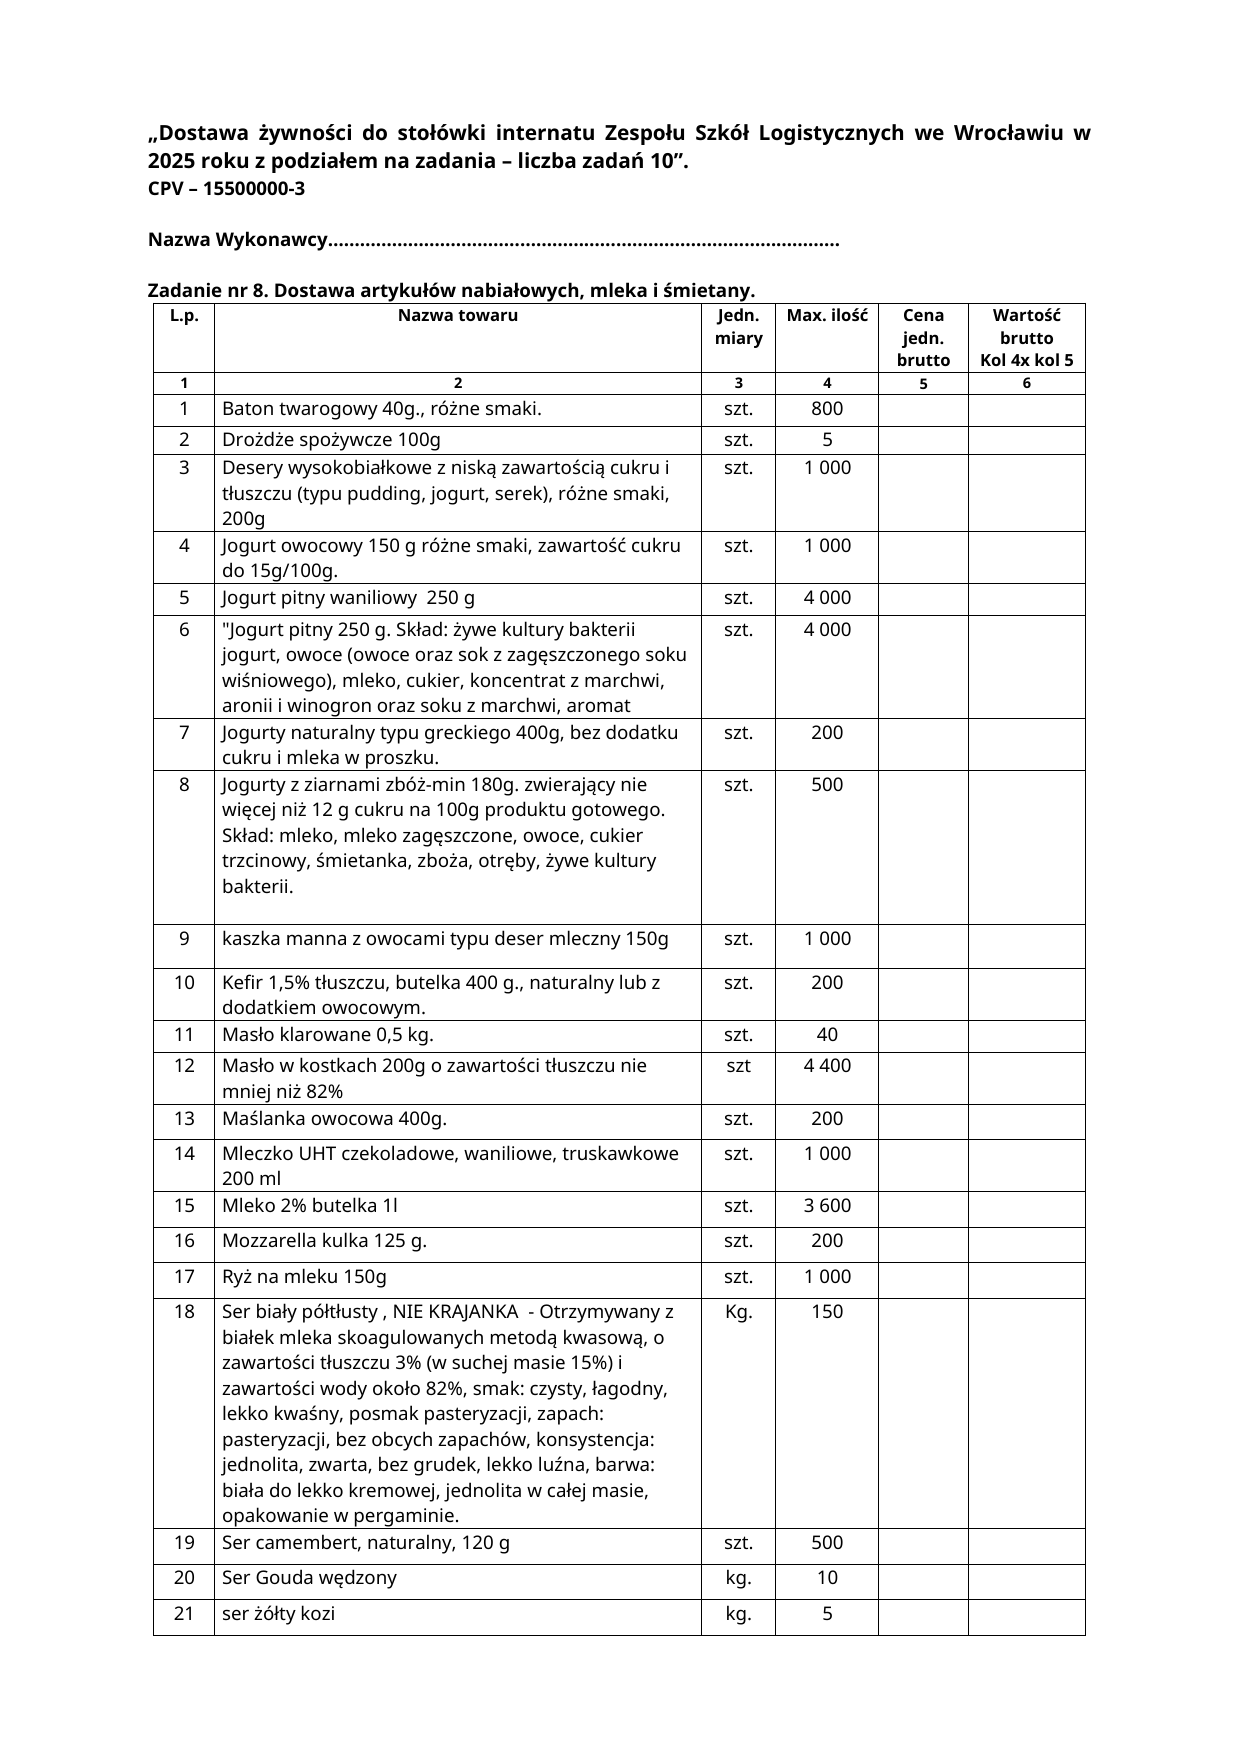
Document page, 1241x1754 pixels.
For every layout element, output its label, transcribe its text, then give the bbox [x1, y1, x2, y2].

table_cell Jogurt pitny waniliowy 250 g [215, 584, 701, 615]
table_header Jedn. miary [702, 304, 775, 372]
table_cell Mozzarella kulka 125 g. [215, 1228, 701, 1262]
table_cell [969, 1192, 1085, 1227]
table_cell [969, 771, 1085, 924]
table_cell 150 [776, 1299, 878, 1528]
table_cell Masło w kostkach 200g o zawartości tłuszczu nie mniej niż 82% [215, 1053, 701, 1104]
table_cell [969, 1140, 1085, 1191]
table_cell szt. [702, 1192, 775, 1227]
table_cell 16 [154, 1228, 214, 1262]
table_cell 12 [154, 1053, 214, 1104]
table_cell 7 [154, 719, 214, 770]
table_cell [969, 925, 1085, 968]
table_cell Desery wysokobiałkowe z niską zawartością cukru i tłuszczu (typu pudding, jogurt, serek), różne smaki, 200g [215, 455, 701, 531]
table_cell [969, 1299, 1085, 1528]
table_cell 6 [969, 373, 1085, 394]
table_cell [879, 1565, 968, 1599]
table_cell [969, 1021, 1085, 1052]
table_cell [969, 1600, 1085, 1634]
table_cell 3 [702, 373, 775, 394]
table_cell [879, 1299, 968, 1528]
table_cell [969, 719, 1085, 770]
table_cell Ser Gouda wędzony [215, 1565, 701, 1599]
table_cell 4 [154, 532, 214, 583]
table_cell [879, 1140, 968, 1191]
table_cell 8 [154, 771, 214, 924]
table_cell 200 [776, 1228, 878, 1262]
table_cell [879, 771, 968, 924]
table_cell 14 [154, 1140, 214, 1191]
table_cell 1 000 [776, 1263, 878, 1297]
table_cell 15 [154, 1192, 214, 1227]
table_header Max. ilość [776, 304, 878, 372]
table_cell Masło klarowane 0,5 kg. [215, 1021, 701, 1052]
table_cell szt. [702, 1140, 775, 1191]
table_cell 4 [776, 373, 878, 394]
table_cell Ser biały półtłusty , NIE KRAJANKA - Otrzymywany z białek mleka skoagulowanych metodą kwasową, o zawartości tłuszczu 3% (w suchej masie 15%) i zawartości wody około 82%, smak: czysty, łagodny, lekko kwaśny, posmak pasteryzacji, zapach: pasteryzacji, bez obcych zapachów, konsystencja: jednolita, zwarta, bez grudek, lekko luźna, barwa: biała do lekko kremowej, jednolita w całej masie, opakowanie w pergaminie. [215, 1299, 701, 1528]
table_cell [879, 1021, 968, 1052]
table_cell 5 [776, 427, 878, 453]
table_cell [879, 969, 968, 1020]
table_cell Jogurty naturalny typu greckiego 400g, bez dodatku cukru i mleka w proszku. [215, 719, 701, 770]
table_cell Kefir 1,5% tłuszczu, butelka 400 g., naturalny lub z dodatkiem owocowym. [215, 969, 701, 1020]
table_cell [879, 1192, 968, 1227]
table_cell szt. [702, 771, 775, 924]
table_header L.p. [154, 304, 214, 372]
table_cell 1 000 [776, 532, 878, 583]
table_cell [879, 1228, 968, 1262]
table_cell szt. [702, 1105, 775, 1139]
table_cell kg. [702, 1600, 775, 1634]
table_cell [969, 1529, 1085, 1564]
table_cell 200 [776, 1105, 878, 1139]
table_cell Maślanka owocowa 400g. [215, 1105, 701, 1139]
table_cell 6 [154, 616, 214, 718]
table_cell [879, 1263, 968, 1297]
table_cell [879, 532, 968, 583]
table_cell [969, 395, 1085, 426]
table_cell 4 000 [776, 584, 878, 615]
table_cell szt. [702, 1021, 775, 1052]
table_cell 2 [154, 427, 214, 453]
table_cell Ryż na mleku 150g [215, 1263, 701, 1297]
table_cell szt. [702, 616, 775, 718]
table_cell Baton twarogowy 40g., różne smaki. [215, 395, 701, 426]
table_cell 1 000 [776, 455, 878, 531]
table_cell Ser camembert, naturalny, 120 g [215, 1529, 701, 1564]
table_cell 1 000 [776, 925, 878, 968]
table_cell szt. [702, 455, 775, 531]
table_cell 40 [776, 1021, 878, 1052]
table_cell szt [702, 1053, 775, 1104]
table_header Wartość brutto Kol 4x kol 5 [969, 304, 1085, 372]
table_cell [879, 1529, 968, 1564]
table_cell 200 [776, 719, 878, 770]
table_cell 1 [154, 373, 214, 394]
table_cell [879, 719, 968, 770]
table_cell 200 [776, 969, 878, 1020]
table_cell Drożdże spożywcze 100g [215, 427, 701, 453]
table_cell 5 [879, 373, 968, 394]
table_cell Jogurty z ziarnami zbóż-min 180g. zwierający nie więcej niż 12 g cukru na 100g produktu gotowego. Skład: mleko, mleko zagęszczone, owoce, cukier trzcinowy, śmietanka, zboża, otręby, żywe kultury bakterii. [215, 771, 701, 924]
table_cell [879, 616, 968, 718]
table_cell [969, 1263, 1085, 1297]
table_cell szt. [702, 427, 775, 453]
table_cell 3 [154, 455, 214, 531]
table_cell kg. [702, 1565, 775, 1599]
table_cell 17 [154, 1263, 214, 1297]
table_cell 4 400 [776, 1053, 878, 1104]
table_cell [969, 584, 1085, 615]
table_cell 3 600 [776, 1192, 878, 1227]
table_cell [969, 427, 1085, 453]
table_cell 10 [776, 1565, 878, 1599]
table_cell [879, 395, 968, 426]
table_cell szt. [702, 1228, 775, 1262]
table_cell [879, 427, 968, 453]
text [148, 118, 1092, 175]
table_cell 20 [154, 1565, 214, 1599]
table_cell 10 [154, 969, 214, 1020]
table_cell 5 [776, 1600, 878, 1634]
table_cell 1 000 [776, 1140, 878, 1191]
table_header Cena jedn. brutto [879, 304, 968, 372]
table_cell szt. [702, 395, 775, 426]
table_cell 18 [154, 1299, 214, 1528]
table_cell 500 [776, 771, 878, 924]
table_cell [879, 1600, 968, 1634]
table_cell szt. [702, 532, 775, 583]
table_cell szt. [702, 584, 775, 615]
table_cell [879, 1053, 968, 1104]
table_cell Mleczko UHT czekoladowe, waniliowe, truskawkowe 200 ml [215, 1140, 701, 1191]
table_cell [969, 1105, 1085, 1139]
table_cell [969, 969, 1085, 1020]
table_cell 4 000 [776, 616, 878, 718]
text Nazwa Wykonawcy…………………………………………………………………………………… [148, 226, 1094, 252]
table_cell kaszka manna z owocami typu deser mleczny 150g [215, 925, 701, 968]
table_cell 21 [154, 1600, 214, 1634]
table_cell "Jogurt pitny 250 g. Skład: żywe kultury bakterii jogurt, owoce (owoce oraz sok z zagęszczonego soku wiśniowego), mleko, cukier, koncentrat z marchwi, aronii i winogron oraz soku z marchwi, aromat [215, 616, 701, 718]
table_cell [969, 1228, 1085, 1262]
table_cell 5 [154, 584, 214, 615]
table_cell Kg. [702, 1299, 775, 1528]
table_cell szt. [702, 969, 775, 1020]
text CPV – 15500000-3 [148, 175, 1094, 201]
table_cell szt. [702, 719, 775, 770]
table_cell [969, 1053, 1085, 1104]
text Zadanie nr 8. Dostawa artykułów nabiałowych, mleka i śmietany. [148, 277, 1092, 303]
table_cell 19 [154, 1529, 214, 1564]
table_cell [879, 925, 968, 968]
table_cell 1 [154, 395, 214, 426]
table_cell 13 [154, 1105, 214, 1139]
table_cell 11 [154, 1021, 214, 1052]
table_cell [969, 532, 1085, 583]
table_cell szt. [702, 1529, 775, 1564]
table_cell [969, 455, 1085, 531]
table_cell szt. [702, 925, 775, 968]
table_cell ser żółty kozi [215, 1600, 701, 1634]
table_cell 2 [215, 373, 701, 394]
table_cell [969, 616, 1085, 718]
table_cell Jogurt owocowy 150 g różne smaki, zawartość cukru do 15g/100g. [215, 532, 701, 583]
table_header Nazwa towaru [215, 304, 701, 372]
table_cell [969, 1565, 1085, 1599]
table_cell [879, 1105, 968, 1139]
table_cell szt. [702, 1263, 775, 1297]
table_cell [879, 584, 968, 615]
table_cell 500 [776, 1529, 878, 1564]
table_cell Mleko 2% butelka 1l [215, 1192, 701, 1227]
table_cell 800 [776, 395, 878, 426]
table_cell [879, 455, 968, 531]
table_cell 9 [154, 925, 214, 968]
